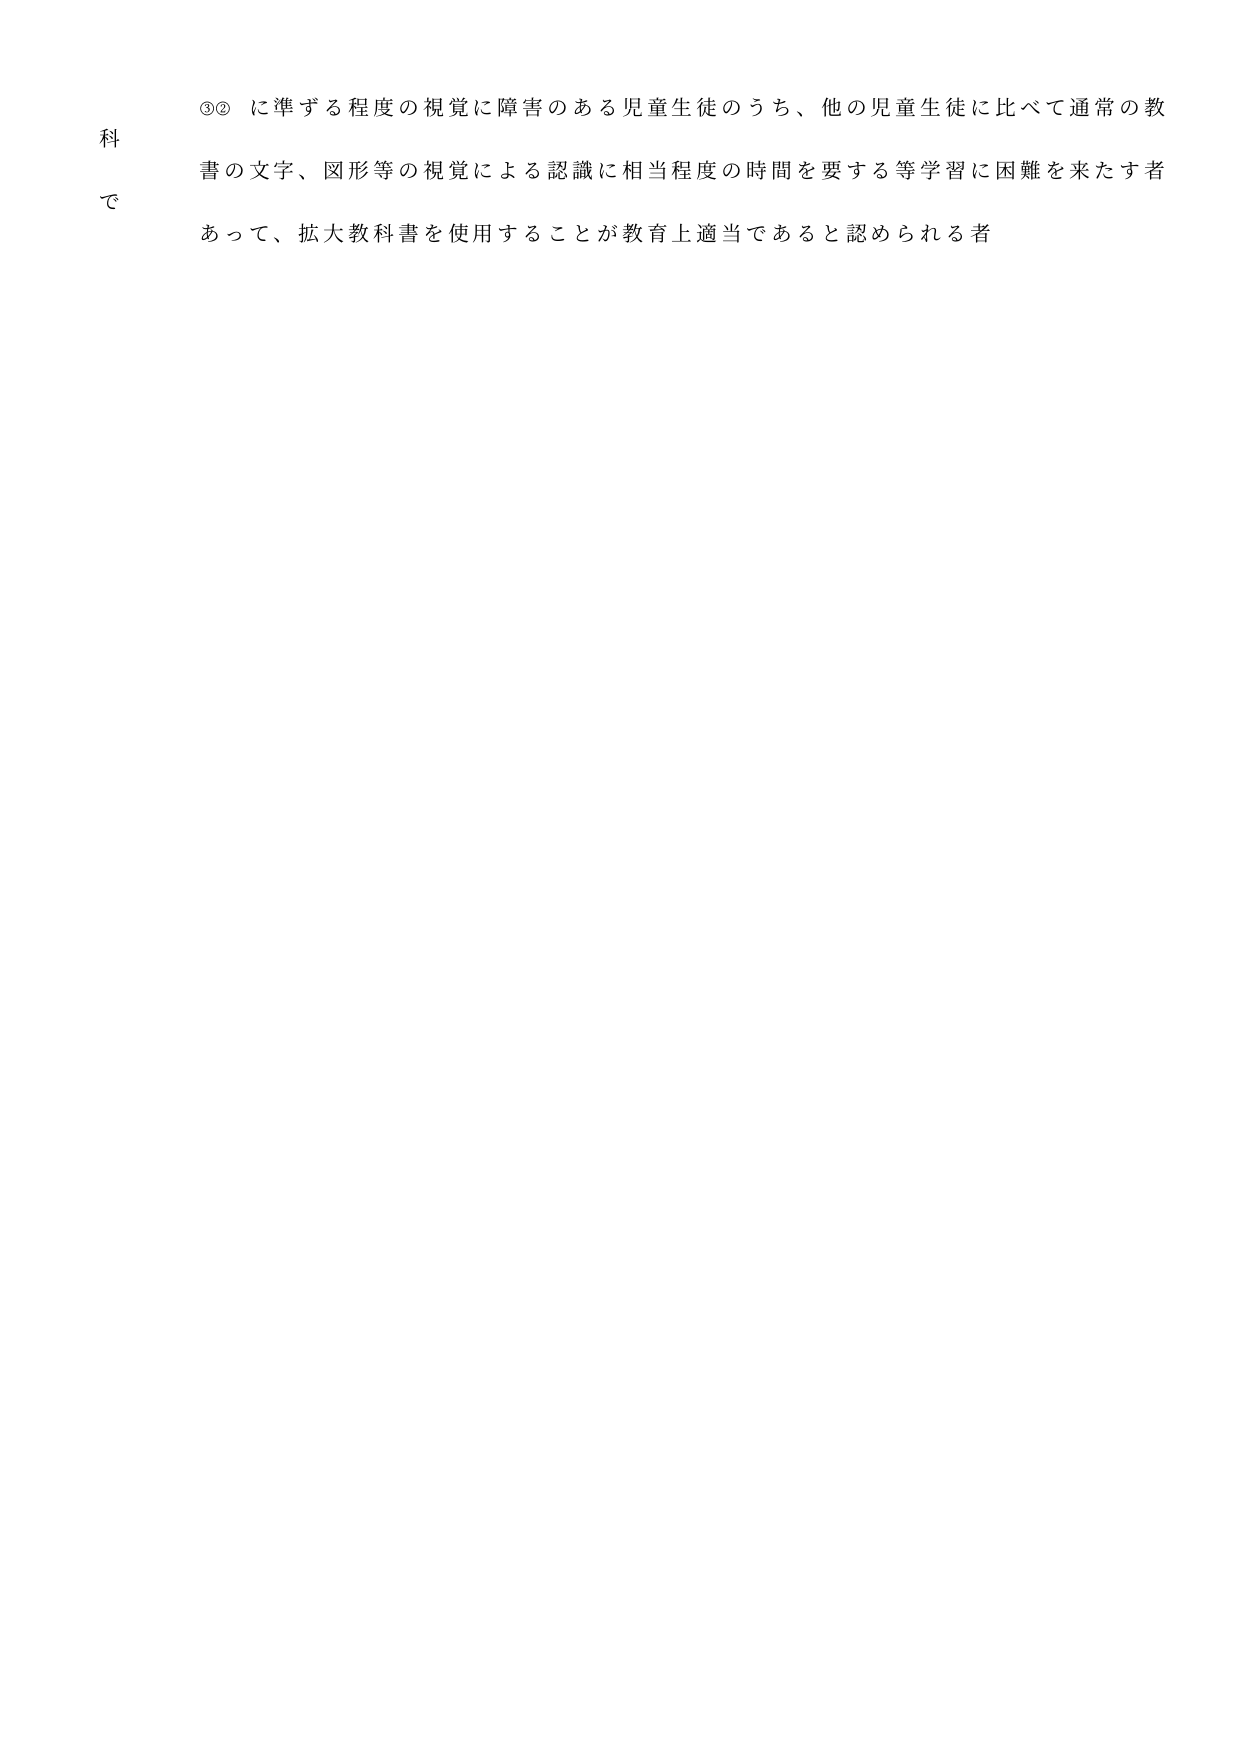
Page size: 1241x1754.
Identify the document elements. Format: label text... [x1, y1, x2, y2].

text あって、拡大教科書を使用することが教育上適当であると認められる者 [99, 216, 1170, 248]
text ③②に準ずる程度の視覚に障害のある児童生徒のうち、他の児童生徒に比べて通常の教科 [99, 91, 1170, 153]
text 書の文字、図形等の視覚による認識に相当程度の時間を要する等学習に困難を来たす者で [99, 153, 1170, 216]
